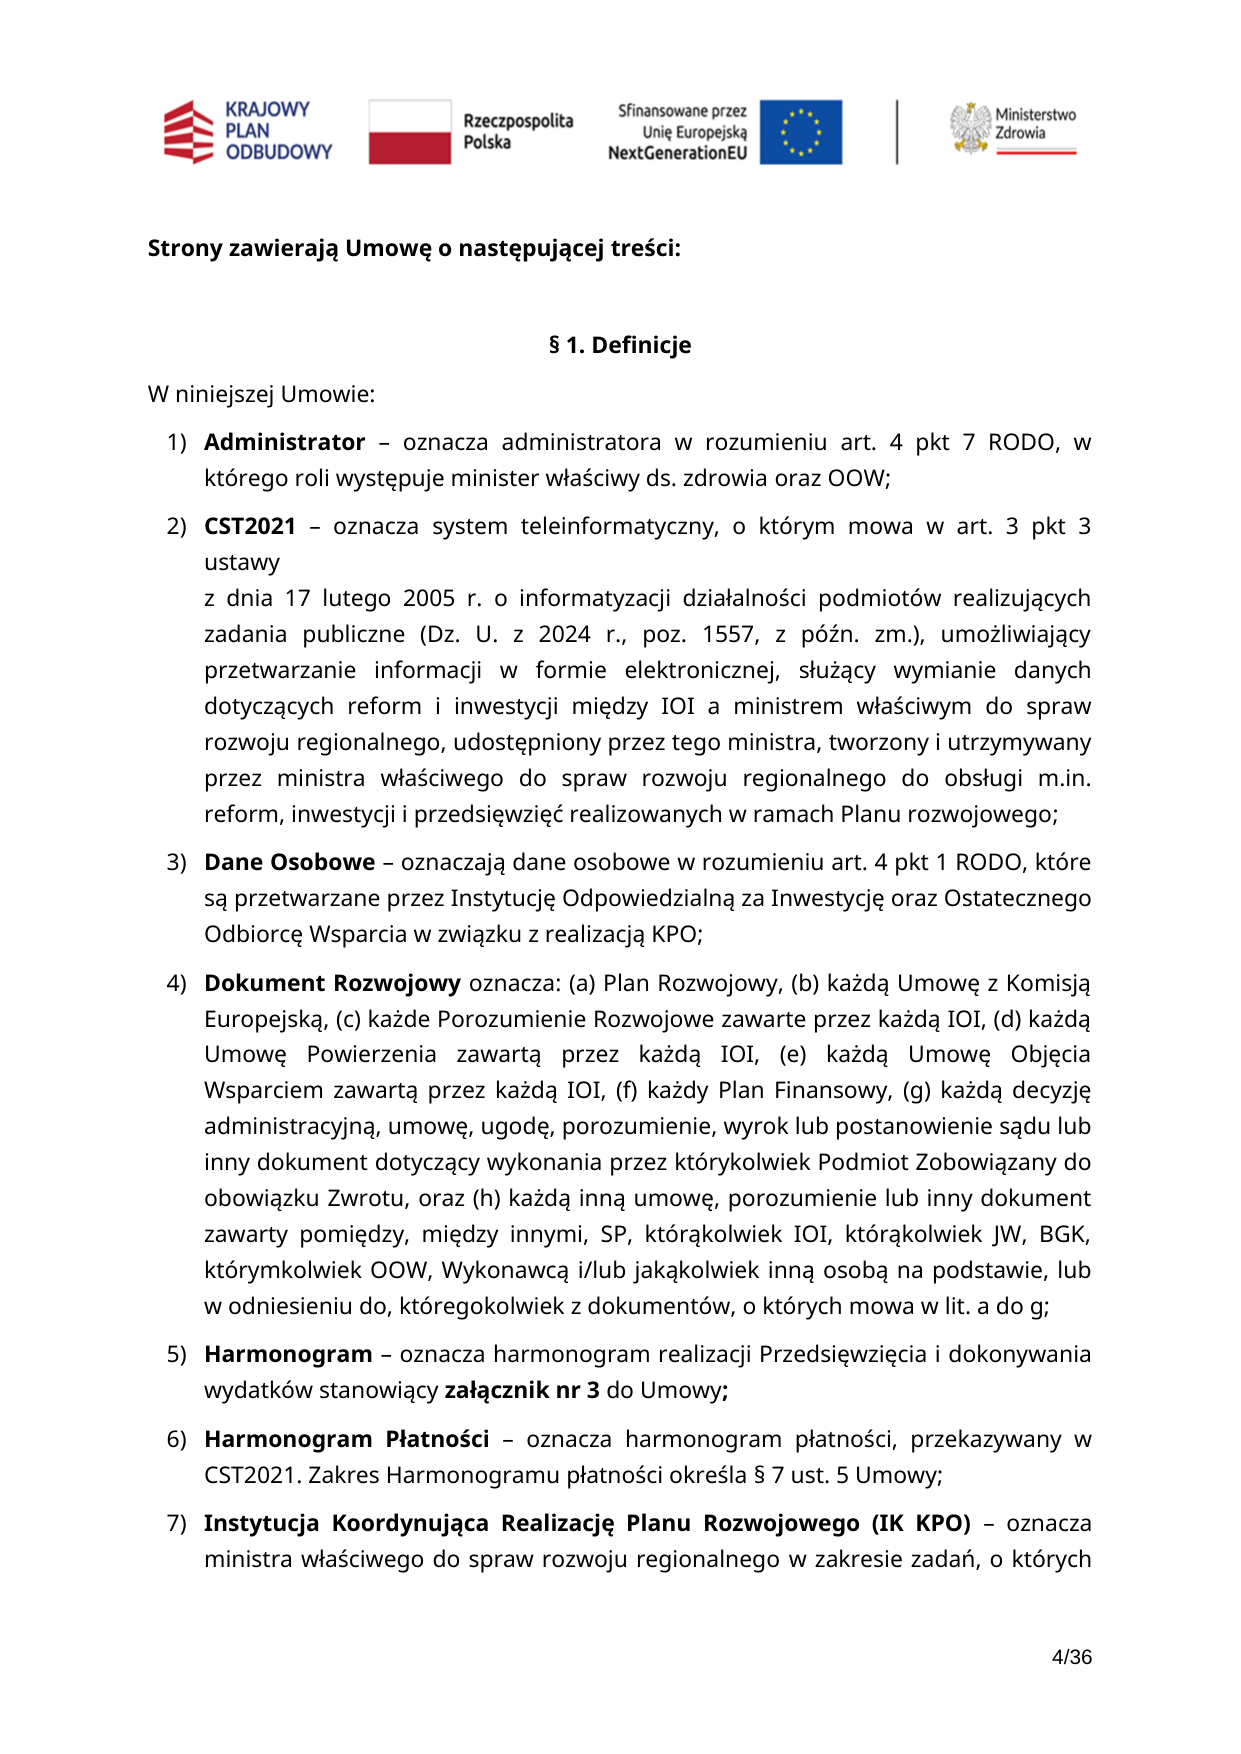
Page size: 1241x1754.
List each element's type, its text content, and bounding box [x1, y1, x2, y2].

list Dokument Rozwojowy oznacza: (a) Plan Rozwojowy, (b) każdą Umowę z Komisją Europejską, (c) każde Porozumienie Rozwojowe zawarte przez każdą IOI, (d) każdą Umowę Powierzenia zawartą przez każdą IOI, (e) każdą Umowę Objęcia Wsparciem zawartą przez każdą IOI, (f) każdy Plan Finansowy, (g) każdą decyzję administracyjną, umowę, ugodę, porozumienie, wyrok lub postanowienie sądu lub inny dokument dotyczący wykonania przez którykolwiek Podmiot Zobowiązany do obowiązku Zwrotu, oraz (h) każdą inną umowę, porozumienie lub inny dokument zawarty pomiędzy, między innymi, SP, którąkolwiek IOI, którąkolwiek JW, BGK, którymkolwiek OOW, Wykonawcą i/lub jakąkolwiek inną osobą na podstawie, lub w odniesieniu do, któregokolwiek z dokumentów, o których mowa w lit. a do g; [166, 967, 1092, 1321]
list Harmonogram – oznacza harmonogram realizacji Przedsięwzięcia i dokonywania wydatków stanowiący załącznik nr 3 do Umowy; [166, 1338, 1092, 1406]
text § 1. Definicje [148, 329, 1092, 360]
text W niniejszej Umowie: [148, 377, 1092, 409]
list CST2021 – oznacza system teleinformatyczny, o którym mowa w art. 3 pkt 3 ustawy z dnia 17 lutego 2005 r. o informatyzacji działalności podmiotów realizujących zadania publiczne (Dz. U. z 2024 r., poz. 1557, z późn. zm.), umożliwiający przetwarzanie informacji w formie elektronicznej, służący wymianie danych dotyczących reform i inwestycji między IOI a ministrem właściwym do spraw rozwoju regionalnego, udostępniony przez tego ministra, tworzony i utrzymywany przez ministra właściwego do spraw rozwoju regionalnego do obsługi m.in. reform, inwestycji i przedsięwzięć realizowanych w ramach Planu rozwojowego; [166, 510, 1092, 829]
list Harmonogram Płatności – oznacza harmonogram płatności, przekazywany w CST2021. Zakres Harmonogramu płatności określa § 7 ust. 5 Umowy; [166, 1423, 1092, 1490]
picture [147, 73, 1096, 184]
list Administrator – oznacza administratora w rozumieniu art. 4 pkt 7 RODO, w którego roli występuje minister właściwy ds. zdrowia oraz OOW; [166, 426, 1092, 493]
list Dane Osobowe – oznaczają dane osobowe w rozumieniu art. 4 pkt 1 RODO, które są przetwarzane przez Instytucję Odpowiedzialną za Inwestycję oraz Ostatecznego Odbiorcę Wsparcia w związku z realizacją KPO; [166, 846, 1092, 949]
text Strony zawierają Umowę o następującej treści: [148, 232, 1092, 263]
